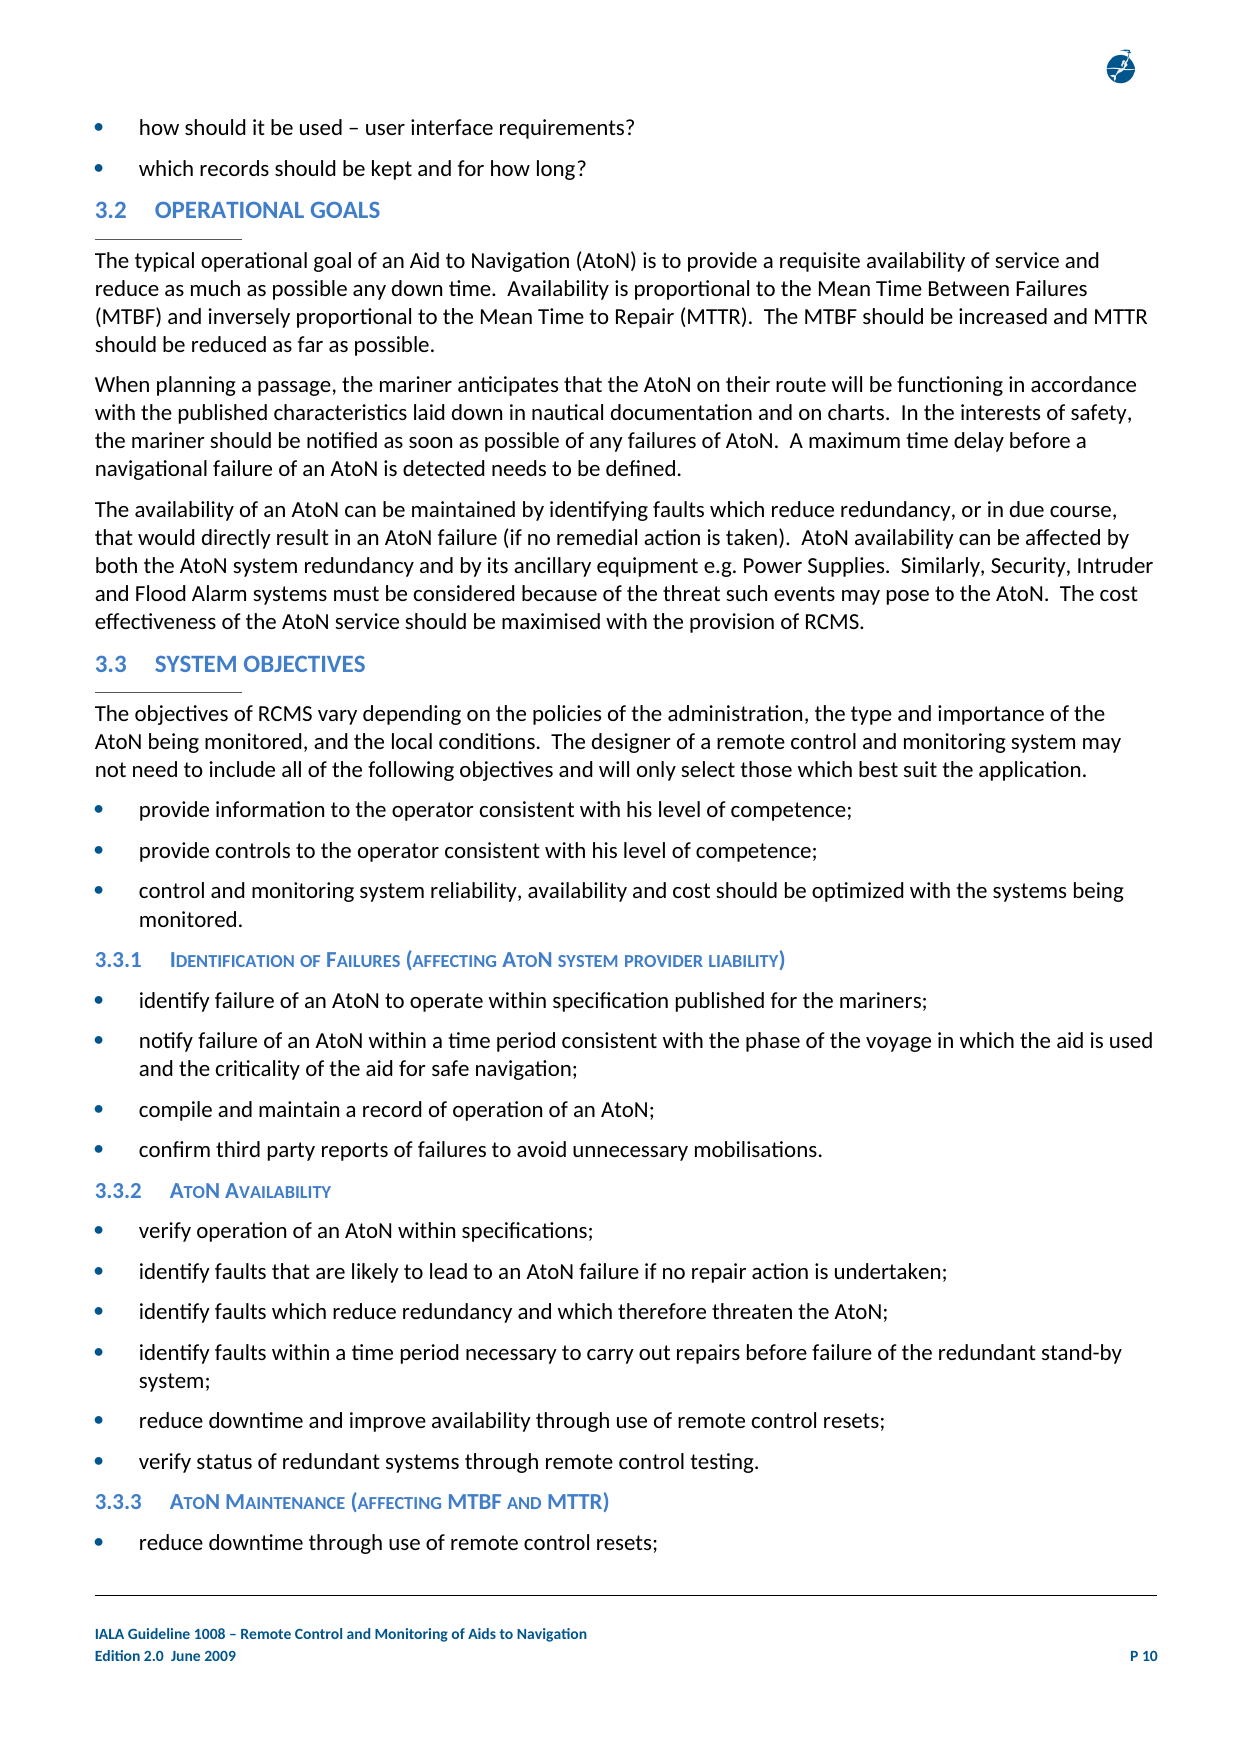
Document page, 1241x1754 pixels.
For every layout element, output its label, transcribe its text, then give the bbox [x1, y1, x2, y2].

text notify failure of an AtoN within a time period consistent with the phase of the voyage in which the aid is used and the criticality of the aid for safe navigation; [94, 1026, 1157, 1082]
subtitle System Objectives [94, 648, 1157, 678]
text confirm third party reports of failures to avoid unnecessary mobilisations. [94, 1135, 1157, 1163]
text provide information to the operator consistent with his level of competence; [94, 796, 1157, 824]
subtitle Identification of Failures (affecting AtoN system provider liability) [94, 945, 1157, 973]
picture [1075, 0, 1194, 118]
text The typical operational goal of an Aid to Navigation (AtoN) is to provide a requisite availability of service and reduce as much as possible any down time. Availability is proportional to the Mean Time Between Failures (MTBF) and inversely proportional to the Mean Time to Repair (MTTR). The MTBF should be increased and MTTR should be reduced as far as possible. [94, 246, 1157, 358]
text reduce downtime through use of remote control resets; [94, 1528, 1157, 1556]
subtitle AtoN Maintenance (affecting MTBF and MTTR) [94, 1487, 1157, 1516]
text identify faults that are likely to lead to an AtoN failure if no repair action is undertaken; [94, 1257, 1157, 1285]
text reduce downtime and improve availability through use of remote control resets; [94, 1406, 1157, 1434]
text control and monitoring system reliability, availability and cost should be optimized with the systems being monitored. [94, 877, 1157, 933]
text identify faults within a time period necessary to carry out repairs before failure of the redundant stand-by system; [94, 1338, 1157, 1394]
text compile and maintain a record of operation of an AtoN; [94, 1095, 1157, 1123]
text identify failure of an AtoN to operate within specification published for the mariners; [94, 986, 1157, 1014]
text provide controls to the operator consistent with his level of competence; [94, 836, 1157, 864]
text When planning a passage, the mariner anticipates that the AtoN on their route will be functioning in accordance with the published characteristics laid down in nautical documentation and on charts. In the interests of safety, the mariner should be notified as soon as possible of any failures of AtoN. A maximum time delay before a navigational failure of an AtoN is detected needs to be defined. [94, 371, 1157, 483]
text verify status of redundant systems through remote control testing. [94, 1447, 1157, 1475]
text verify operation of an AtoN within specifications; [94, 1216, 1157, 1244]
subtitle Operational Goals [94, 194, 1157, 225]
text The objectives of RCMS vary depending on the policies of the administration, the type and importance of the AtoN being monitored, and the local conditions. The designer of a remote control and monitoring system may not need to include all of the following objectives and will only select those which best suit the application. [94, 699, 1157, 783]
text The availability of an AtoN can be maintained by identifying faults which reduce redundancy, or in due course, that would directly result in an AtoN failure (if no remedial action is taken). AtoN availability can be affected by both the AtoN system redundancy and by its ancillary equipment e.g. Power Supplies. Similarly, Security, Intruder and Flood Alarm systems must be considered because of the threat such events may pose to the AtoN. The cost effectiveness of the AtoN service should be maximised with the provision of RCMS. [94, 495, 1157, 635]
text which records should be kept and for how long? [94, 154, 1157, 182]
text identify faults which reduce redundancy and which therefore threaten the AtoN; [94, 1297, 1157, 1325]
text how should it be used – user interface requirements? [94, 113, 1157, 142]
subtitle AtoN Availability [94, 1176, 1157, 1204]
